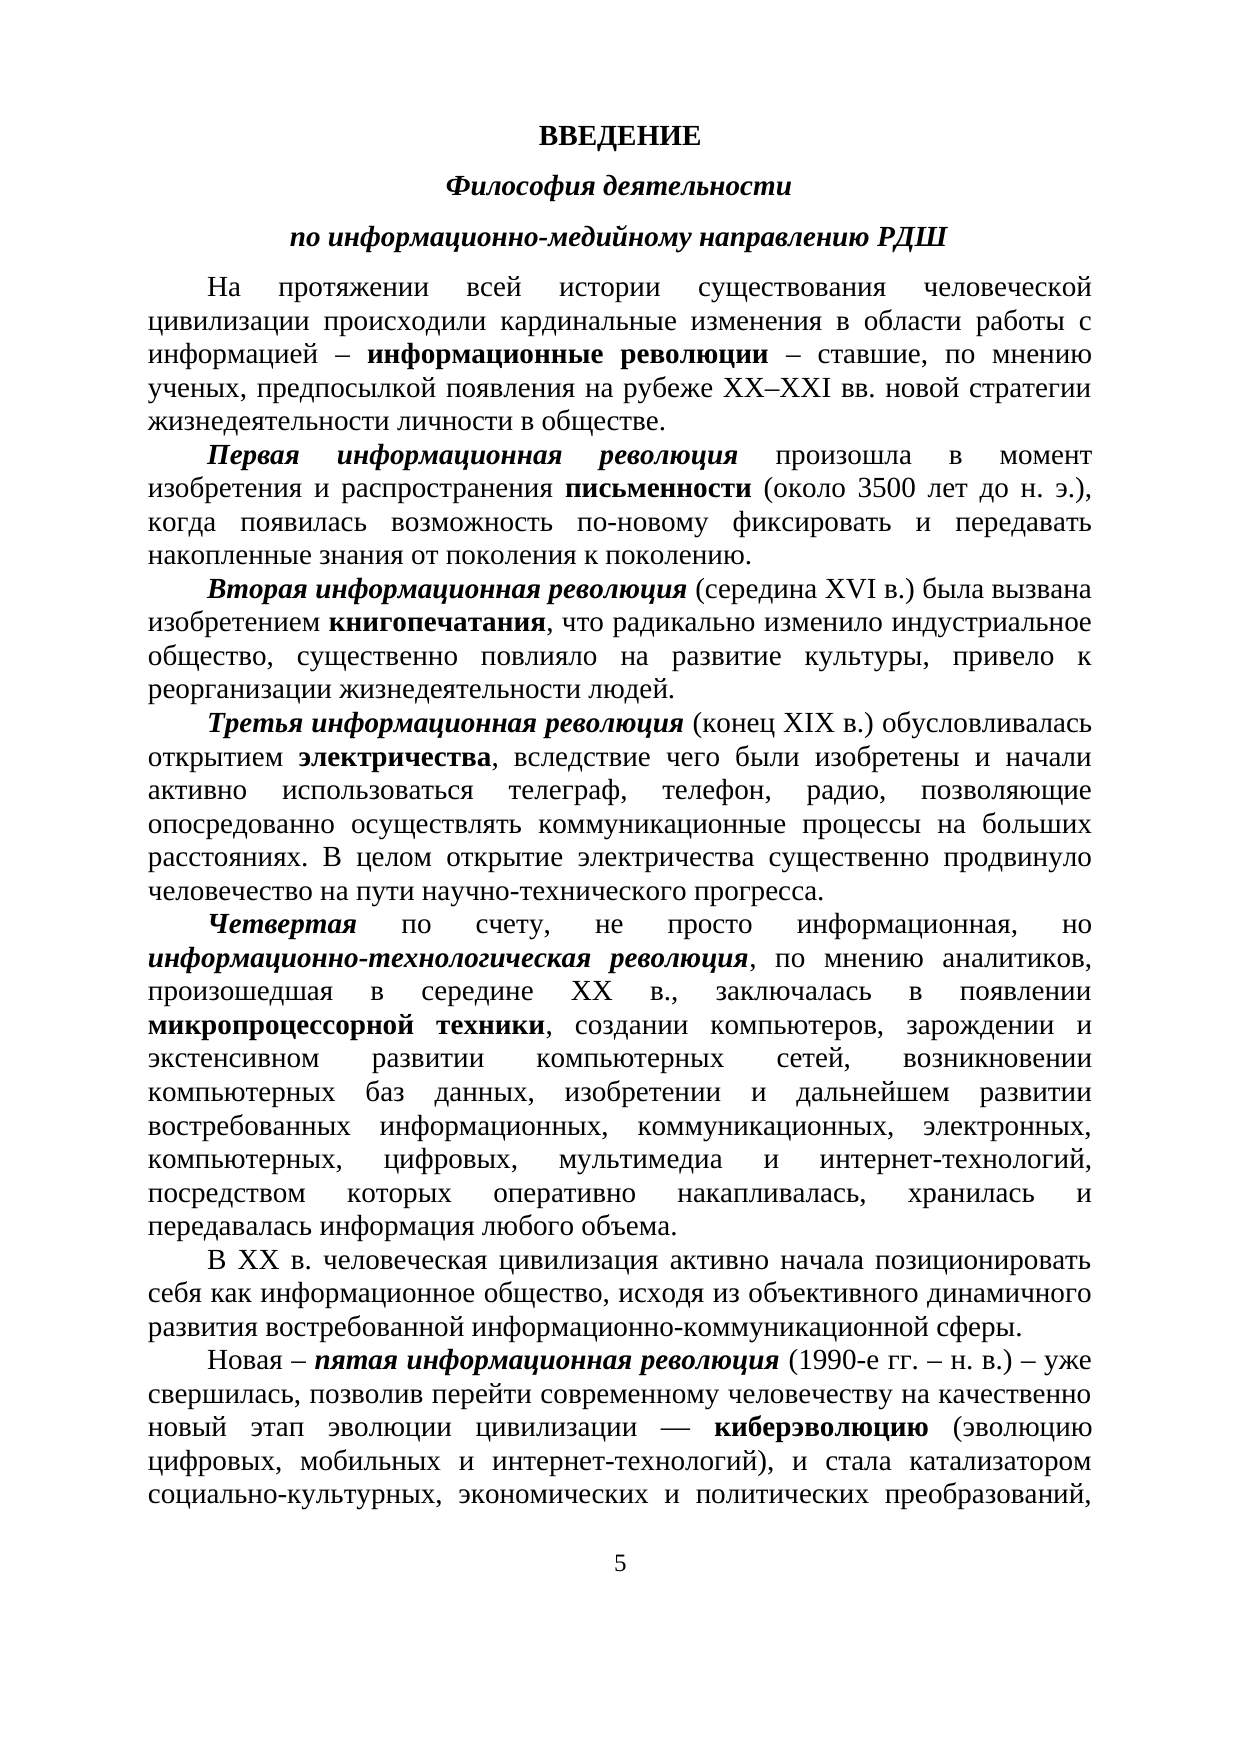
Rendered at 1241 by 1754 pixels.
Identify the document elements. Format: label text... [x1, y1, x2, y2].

text На протяжении всей истории существования человеческой цивилизации происходили кардинальные изменения в области работы с информацией – информационные революции – ставшие, по мнению ученых, предпосылкой появления на рубеже XX–XXI вв. новой стратегии жизнедеятельности личности в обществе. [148, 269, 1092, 437]
text Четвертая по счету, не просто информационная, но информационно-технологическая революция, по мнению аналитиков, произошедшая в середине XX в., заключалась в появлении микропроцессорной техники, создании компьютеров, зарождении и экстенсивном развитии компьютерных сетей, возникновении компьютерных баз данных, изобретении и дальнейшем развитии востребованных информационных, коммуникационных, электронных, компьютерных, цифровых, мультимедиа и интернет-технологий, посредством которых оперативно накапливалась, хранилась и передавалась информация любого объема. [148, 906, 1092, 1242]
text ВВЕДЕНИЕ [148, 118, 1092, 152]
text Первая информационная революция произошла в момент изобретения и распространения письменности (около 3500 лет до н. э.), когда появилась возможность по-новому фиксировать и передавать накопленные знания от поколения к поколению. [148, 437, 1092, 571]
text по информационно-медийному направлению РДШ [148, 219, 1092, 252]
text Вторая информационная революция (середина XVI в.) была вызвана изобретением книгопечатания, что радикально изменило индустриальное общество, существенно повлияло на развитие культуры, привело к реорганизации жизнедеятельности людей. [148, 571, 1092, 705]
text Философия деятельности [148, 168, 1092, 202]
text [148, 1342, 1092, 1510]
text В XX в. человеческая цивилизация активно начала позиционировать себя как информационное общество, исходя из объективного динамичного развития востребованной информационно-коммуникационной сферы. [148, 1242, 1092, 1342]
text Третья информационная революция (конец XIX в.) обусловливалась открытием электричества, вследствие чего были изобретены и начали активно использоваться телеграф, телефон, радио, позволяющие опосредованно осуществлять коммуникационные процессы на больших расстояниях. В целом открытие электричества существенно продвинуло человечество на пути научно-технического прогресса. [148, 705, 1092, 906]
